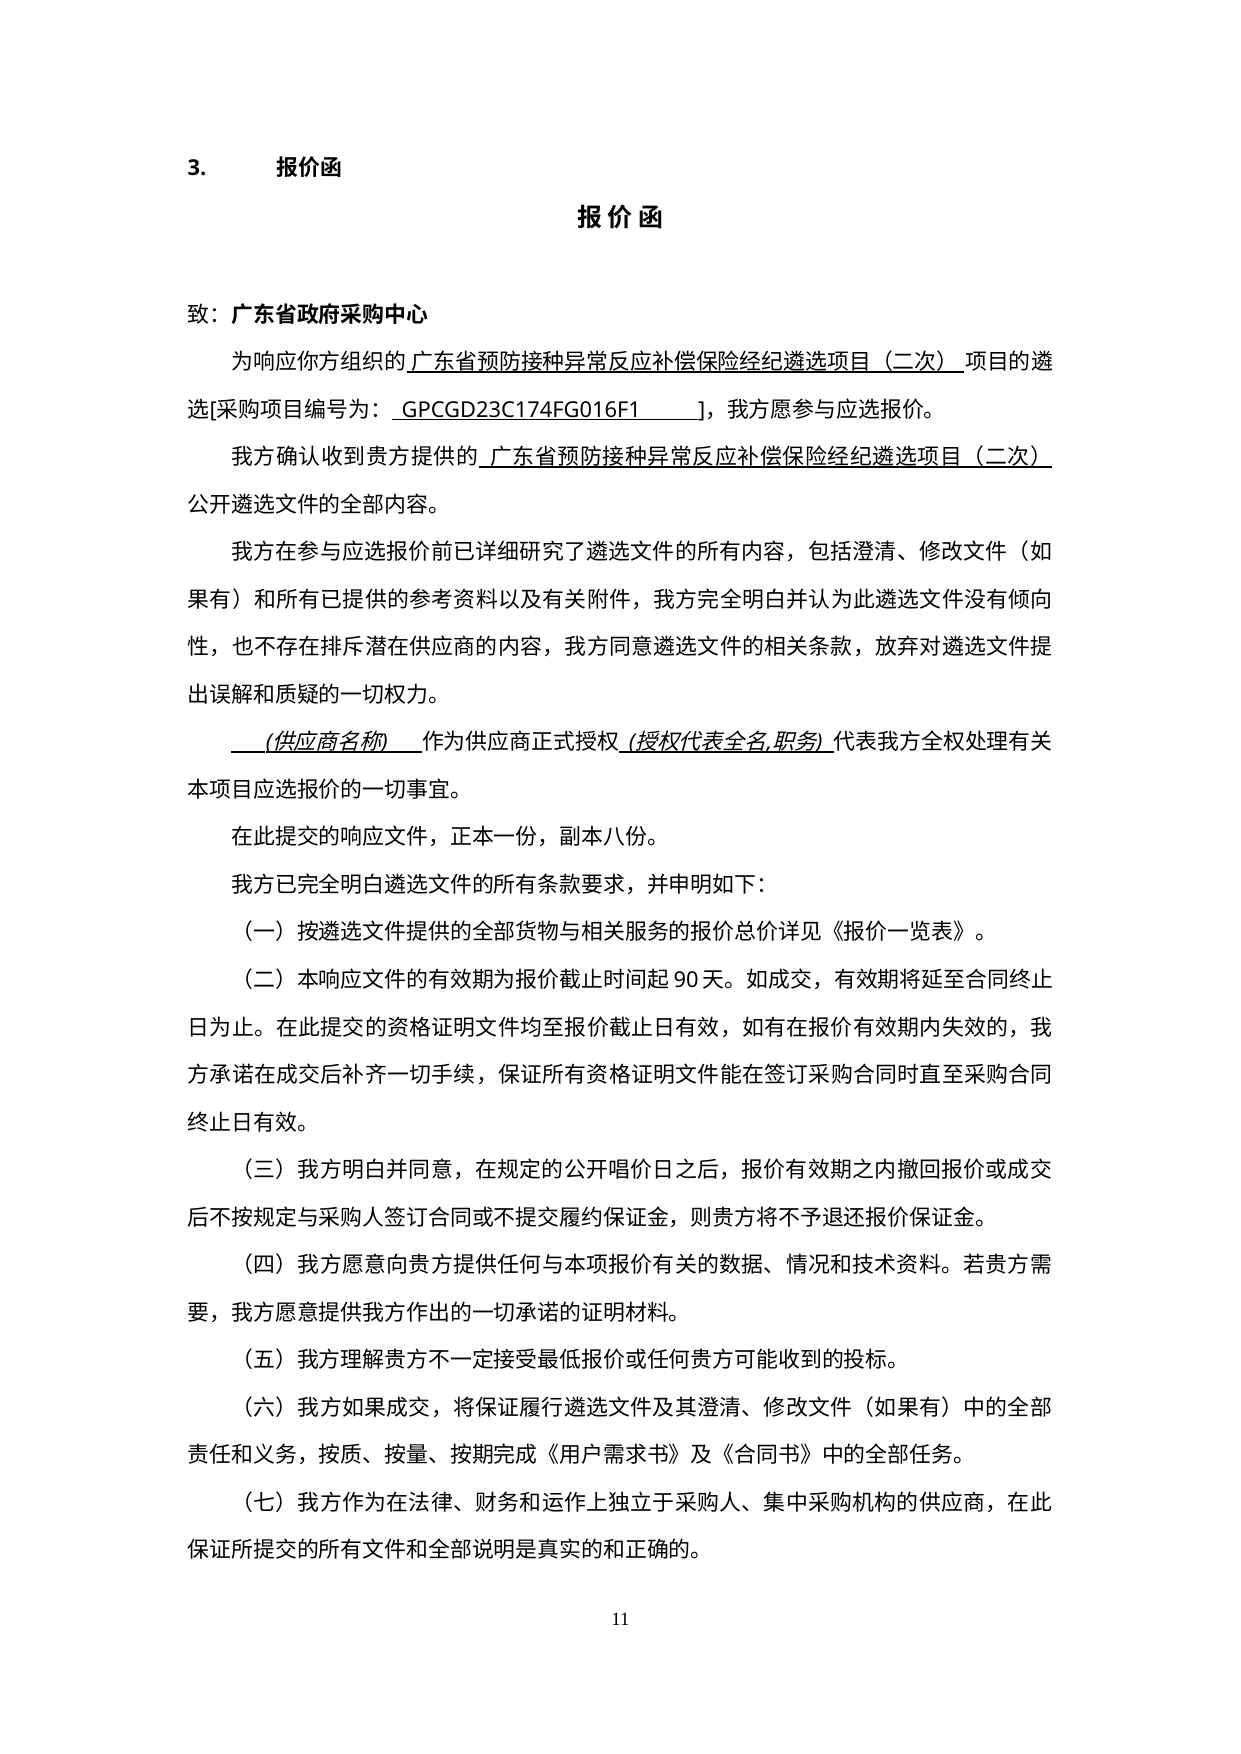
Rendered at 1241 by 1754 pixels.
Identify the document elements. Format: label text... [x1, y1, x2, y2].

text 致：广东省政府采购中心 [187, 297, 1053, 328]
text 我方确认收到贵方提供的 广东省预防接种异常反应补偿保险经纪遴选项目（二次） 公开遴选文件的全部内容。 [187, 439, 1053, 518]
text (供应商名称) 作为供应商正式授权 (授权代表全名,职务) 代表我方全权处理有关本项目应选报价的一切事宜。 [187, 724, 1053, 803]
text 我方已完全明白遴选文件的所有条款要求，并申明如下： [187, 867, 1053, 898]
text （五）我方理解贵方不一定接受最低报价或任何贵方可能收到的投标。 [187, 1342, 1053, 1374]
text （三）我方明白并同意，在规定的公开唱价日之后，报价有效期之内撤回报价或成交后不按规定与采购人签订合同或不提交履约保证金，则贵方将不予退还报价保证金。 [187, 1152, 1053, 1231]
subtitle 报价函 [187, 150, 1053, 182]
text （一）按遴选文件提供的全部货物与相关服务的报价总价详见《报价一览表》。 [187, 914, 1053, 946]
text 报 价 函 [187, 198, 1053, 234]
text （四）我方愿意向贵方提供任何与本项报价有关的数据、情况和技术资料。若贵方需要，我方愿意提供我方作出的一切承诺的证明材料。 [187, 1247, 1053, 1326]
text （六）我方如果成交，将保证履行遴选文件及其澄清、修改文件（如果有）中的全部责任和义务，按质、按量、按期完成《用户需求书》及《合同书》中的全部任务。 [187, 1389, 1053, 1469]
text 在此提交的响应文件，正本一份，副本八份。 [187, 819, 1053, 851]
text 为响应你方组织的 广东省预防接种异常反应补偿保险经纪遴选项目（二次） 项目的遴选[采购项目编号为： GPCGD23C174FG016F1 ]，我方愿参与应选报价。 [187, 344, 1053, 423]
text （二）本响应文件的有效期为报价截止时间起90天。如成交，有效期将延至合同终止日为止。在此提交的资格证明文件均至报价截止日有效，如有在报价有效期内失效的，我方承诺在成交后补齐一切手续，保证所有资格证明文件能在签订采购合同时直至采购合同终止日有效。 [187, 962, 1053, 1136]
text （七）我方作为在法律、财务和运作上独立于采购人、集中采购机构的供应商，在此保证所提交的所有文件和全部说明是真实的和正确的。 [187, 1484, 1053, 1564]
text 我方在参与应选报价前已详细研究了遴选文件的所有内容，包括澄清、修改文件（如果有）和所有已提供的参考资料以及有关附件，我方完全明白并认为此遴选文件没有倾向性，也不存在排斥潜在供应商的内容，我方同意遴选文件的相关条款，放弃对遴选文件提出误解和质疑的一切权力。 [187, 534, 1053, 708]
